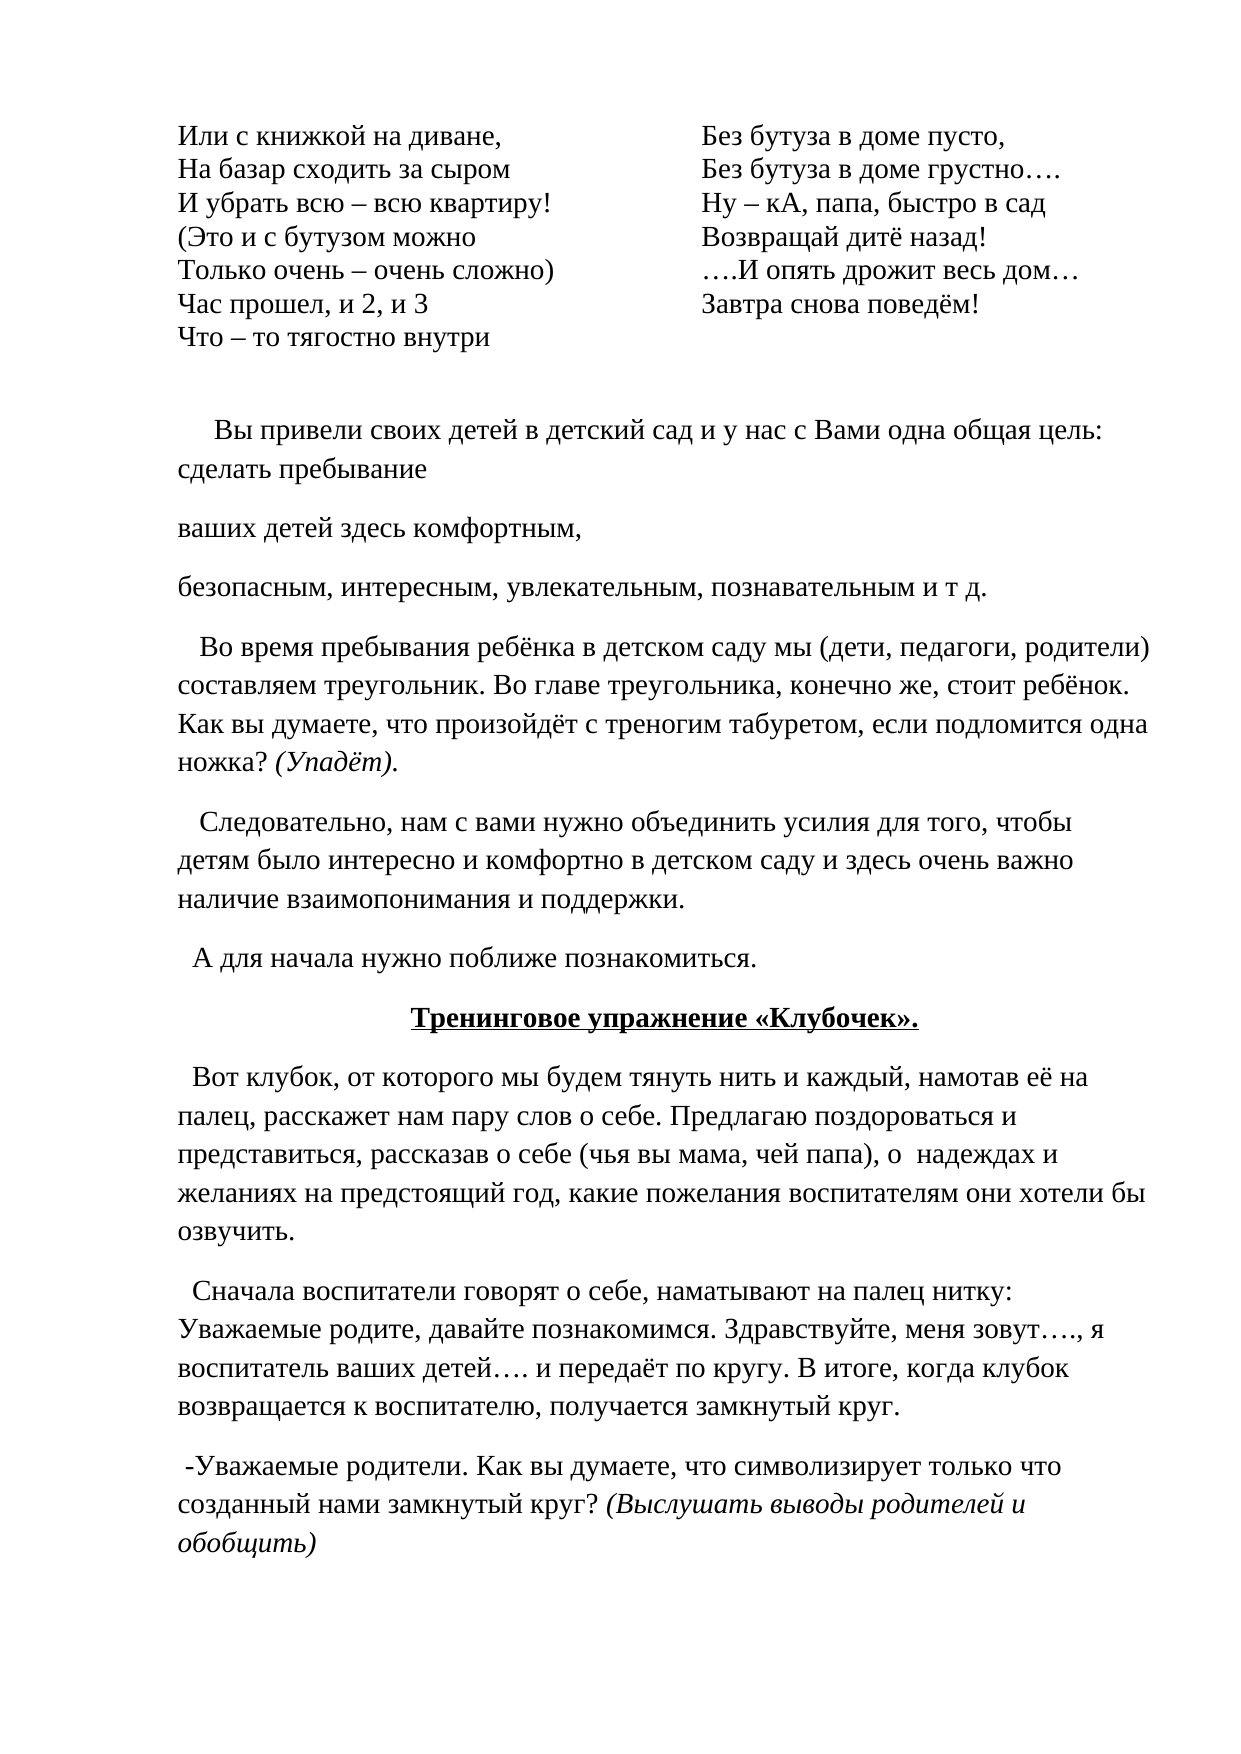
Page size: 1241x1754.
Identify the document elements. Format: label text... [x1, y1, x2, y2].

text безопасным, интересным, увлекательным, познавательным и т д. [177, 569, 1152, 603]
text Вы привели своих детей в детский сад и у нас с Вами одна общая цель: сделать пребывание [177, 412, 1152, 484]
text Что – то тягостно внутри [177, 319, 627, 353]
text На базар сходить за сыром [177, 152, 627, 185]
text (Это и с бутузом можно [177, 219, 627, 252]
text Ну – кА, папа, быстро в сад [701, 185, 1152, 219]
text ….И опять дрожит весь дом… [701, 252, 1152, 286]
text Завтра снова поведём! [701, 286, 1152, 319]
text Или с книжкой на диване, [177, 118, 627, 152]
text Только очень – очень сложно) [177, 252, 627, 286]
text Тренинговое упражнение «Клубочек». [177, 1000, 1152, 1033]
text А для начала нужно поближе познакомиться. [177, 940, 1152, 974]
text И убрать всю – всю квартиру! [177, 185, 627, 219]
text Возвращай дитё назад! [701, 219, 1152, 252]
text Следовательно, нам с вами нужно объединить усилия для того, чтобы детям было интересно и комфортно в детском саду и здесь очень важно наличие взаимопонимания и поддержки. [177, 804, 1152, 914]
text -Уважаемые родители. Как вы думаете, что символизирует только что созданный нами замкнутый круг? (Выслушать выводы родителей и обобщить) [177, 1448, 1152, 1558]
text Во время пребывания ребёнка в детском саду мы (дети, педагоги, родители) составляем треугольник. Во главе треугольника, конечно же, стоит ребёнок. Как вы думаете, что произойдёт с треногим табуретом, если подломится одна ножка? (Упадёт). [177, 629, 1152, 778]
text Без бутуза в доме пусто, [701, 118, 1152, 152]
text Сначала воспитатели говорят о себе, наматывают на палец нитку: Уважаемые родите, давайте познакомимся. Здравствуйте, меня зовут…., я воспитатель ваших детей…. и передаёт по кругу. В итоге, когда клубок возвращается к воспитателю, получается замкнутый круг. [177, 1273, 1152, 1422]
text Вот клубок, от которого мы будем тянуть нить и каждый, намотав её на палец, расскажет нам пару слов о себе. Предлагаю поздороваться и представиться, рассказав о себе (чья вы мама, чей папа), о надеждах и желаниях на предстоящий год, какие пожелания воспитателям они хотели бы озвучить. [177, 1059, 1152, 1247]
text ваших детей здесь комфортным, [177, 510, 1152, 544]
text Час прошел, и 2, и 3 [177, 286, 627, 319]
text Без бутуза в доме грустно…. [701, 152, 1152, 185]
